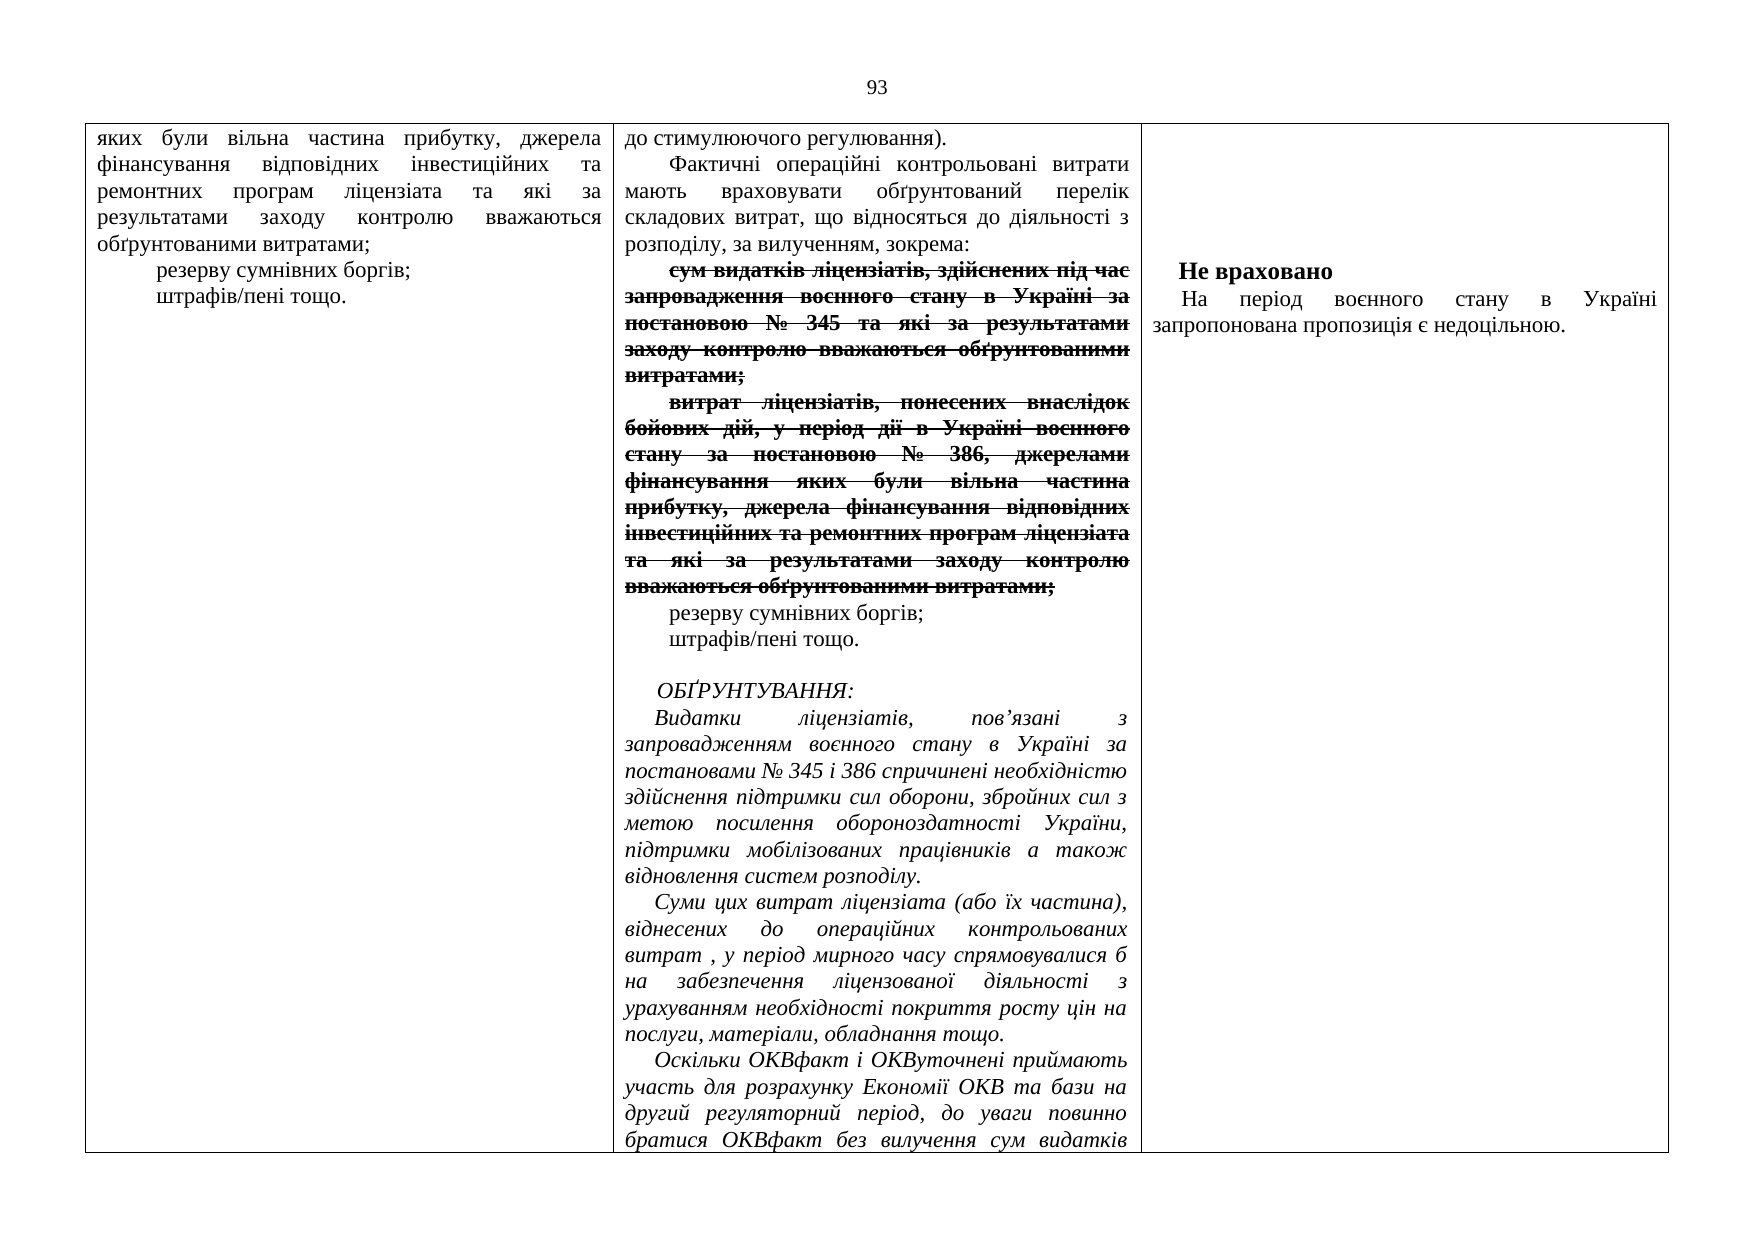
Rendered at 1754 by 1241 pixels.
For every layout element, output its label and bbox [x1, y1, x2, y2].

table_cell [614, 124, 1141, 1152]
table_cell [86, 124, 613, 1152]
table_cell [1142, 124, 1668, 1152]
